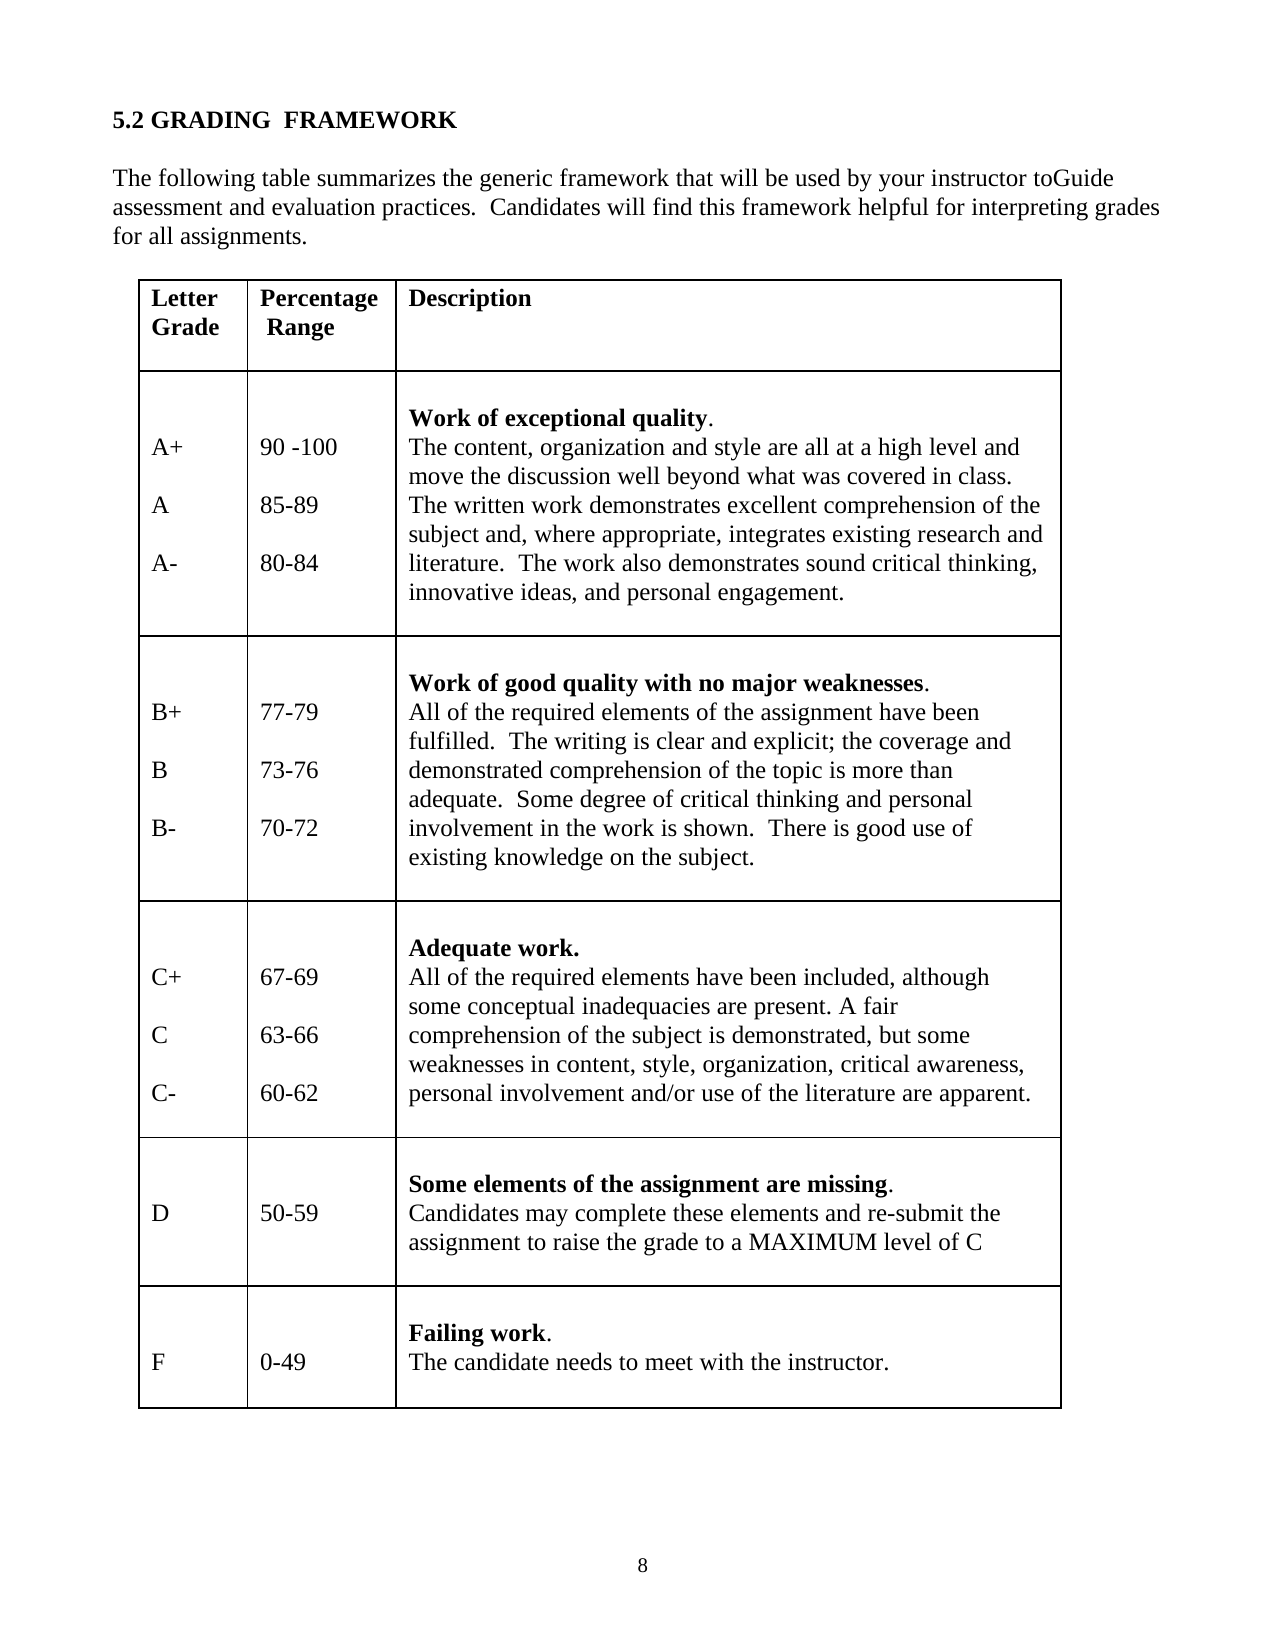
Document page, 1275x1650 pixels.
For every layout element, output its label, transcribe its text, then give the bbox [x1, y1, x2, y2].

table_cell Adequate work. All of the required elements have been included, although some conceptual inadequacies are present. A fair comprehension of the subject is demonstrated, but some weaknesses in content, style, organization, critical awareness, personal involvement and/or use of the literature are apparent. [397, 902, 1060, 1136]
table_header Description [397, 281, 1060, 370]
table_cell 77-79 73-76 70-72 [248, 637, 395, 900]
table_cell F [140, 1287, 247, 1407]
table_cell B+ B B- [140, 637, 247, 900]
table_cell 67-69 63-66 60-62 [248, 902, 395, 1136]
table_cell 90 -100 85-89 80-84 [248, 372, 395, 635]
text The following table summarizes the generic framework that will be used by your instructor toGuide assessment and evaluation practices. Candidates will find this framework helpful for interpreting grades for all assignments. [112, 163, 1162, 250]
table_header Letter Grade [140, 281, 247, 370]
table_cell 0-49 [248, 1287, 395, 1407]
text 5.2 GRADING FRAMEWORK [112, 105, 1162, 134]
table_header Percentage Range [248, 281, 395, 370]
table_cell D [140, 1138, 247, 1285]
table_cell C+ C C- [140, 902, 247, 1136]
table_cell Work of good quality with no major weaknesses. All of the required elements of the assignment have been fulfilled. The writing is clear and explicit; the coverage and demonstrated comprehension of the topic is more than adequate. Some degree of critical thinking and personal involvement in the work is shown. There is good use of existing knowledge on the subject. [397, 637, 1060, 900]
table_cell 50-59 [248, 1138, 395, 1285]
table_cell Some elements of the assignment are missing. Candidates may complete these elements and re-submit the assignment to raise the grade to a MAXIMUM level of C [397, 1138, 1060, 1285]
table_cell Failing work. The candidate needs to meet with the instructor. [397, 1287, 1060, 1407]
table_cell Work of exceptional quality. The content, organization and style are all at a high level and move the discussion well beyond what was covered in class. The written work demonstrates excellent comprehension of the subject and, where appropriate, integrates existing research and literature. The work also demonstrates sound critical thinking, innovative ideas, and personal engagement. [397, 372, 1060, 635]
table_cell A+ A A- [140, 372, 247, 635]
